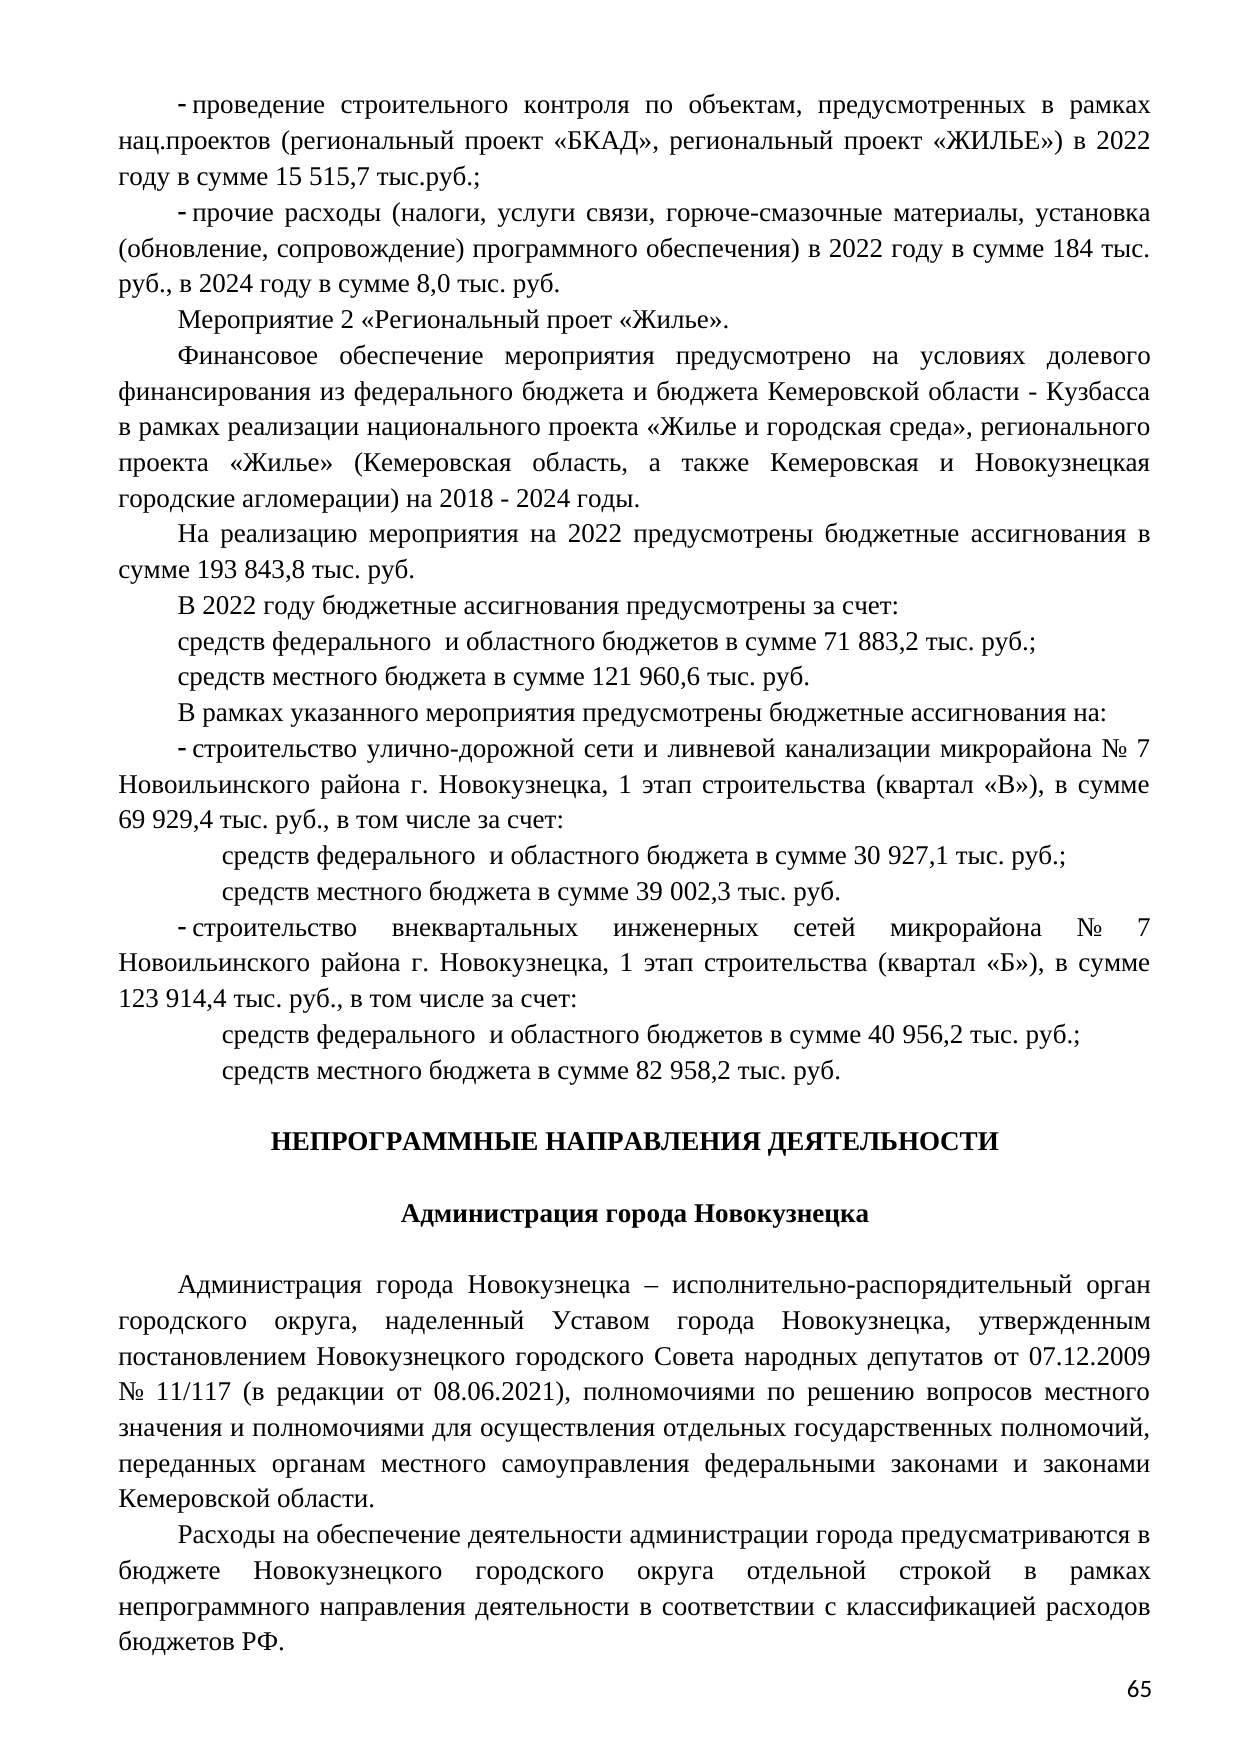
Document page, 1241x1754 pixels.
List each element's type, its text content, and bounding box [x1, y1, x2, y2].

list проведение строительного контроля по объектам, предусмотренных в рамках нац.проектов (региональный проект «БКАД», региональный проект «ЖИЛЬЕ») в 2022 году в сумме 15 515,7 тыс.руб.; [118, 89, 1152, 191]
text НЕПРОГРАММНЫЕ НАПРАВЛЕНИЯ ДЕЯТЕЛЬНОСТИ [118, 1125, 1152, 1156]
text средств федерального и областного бюджетов в сумме 40 956,2 тыс. руб.; [222, 1018, 1152, 1049]
text Администрация города Новокузнецка [118, 1197, 1152, 1228]
list строительство внеквартальных инженерных сетей микрорайона № 7 Новоильинского района г. Новокузнецка, 1 этап строительства (квартал «Б»), в сумме 123 914,4 тыс. руб., в том числе за счет: [118, 911, 1152, 1013]
list строительство улично-дорожной сети и ливневой канализации микрорайона № 7 Новоильинского района г. Новокузнецка, 1 этап строительства (квартал «В»), в сумме 69 929,4 тыс. руб., в том числе за счет: [118, 732, 1152, 835]
text Финансовое обеспечение мероприятия предусмотрено на условиях долевого финансирования из федерального бюджета и бюджета Кемеровской области - Кузбасса в рамках реализации национального проекта «Жилье и городская среда», регионального проекта «Жилье» (Кемеровская область, а также Кемеровская и Новокузнецкая городские агломерации) на 2018 - 2024 годы. [118, 339, 1152, 513]
text Администрация города Новокузнецка – исполнительно-распорядительный орган городского округа, наделенный Уставом города Новокузнецка, утвержденным постановлением Новокузнецкого городского Совета народных депутатов от 07.12.2009 № 11/117 (в редакции от 08.06.2021), полномочиями по решению вопросов местного значения и полномочиями для осуществления отдельных государственных полномочий, переданных органам местного самоуправления федеральными законами и законами Кемеровской области. [118, 1268, 1152, 1514]
text В 2022 году бюджетные ассигнования предусмотрены за счет: [118, 589, 1152, 620]
list прочие расходы (налоги, услуги связи, горюче-смазочные материалы, установка (обновление, сопровождение) программного обеспечения) в 2022 году в сумме 184 тыс. руб., в 2024 году в сумме 8,0 тыс. руб. [118, 196, 1152, 299]
text На реализацию мероприятия на 2022 предусмотрены бюджетные ассигнования в сумме 193 843,8 тыс. руб. [118, 518, 1152, 584]
text средств местного бюджета в сумме 39 002,3 тыс. руб. [222, 875, 1152, 906]
text средств местного бюджета в сумме 82 958,2 тыс. руб. [222, 1054, 1152, 1085]
text В рамках указанного мероприятия предусмотрены бюджетные ассигнования на: [118, 696, 1152, 727]
text средств федерального и областного бюджетов в сумме 71 883,2 тыс. руб.; [177, 625, 1152, 656]
text Расходы на обеспечение деятельности администрации города предусматриваются в бюджете Новокузнецкого городского округа отдельной строкой в рамках непрограммного направления деятельности в соответствии с классификацией расходов бюджетов РФ. [118, 1518, 1152, 1657]
text средств местного бюджета в сумме 121 960,6 тыс. руб. [177, 661, 1152, 692]
text средств федерального и областного бюджета в сумме 30 927,1 тыс. руб.; [222, 839, 1152, 870]
text Мероприятие 2 «Региональный проет «Жилье». [118, 303, 1152, 334]
